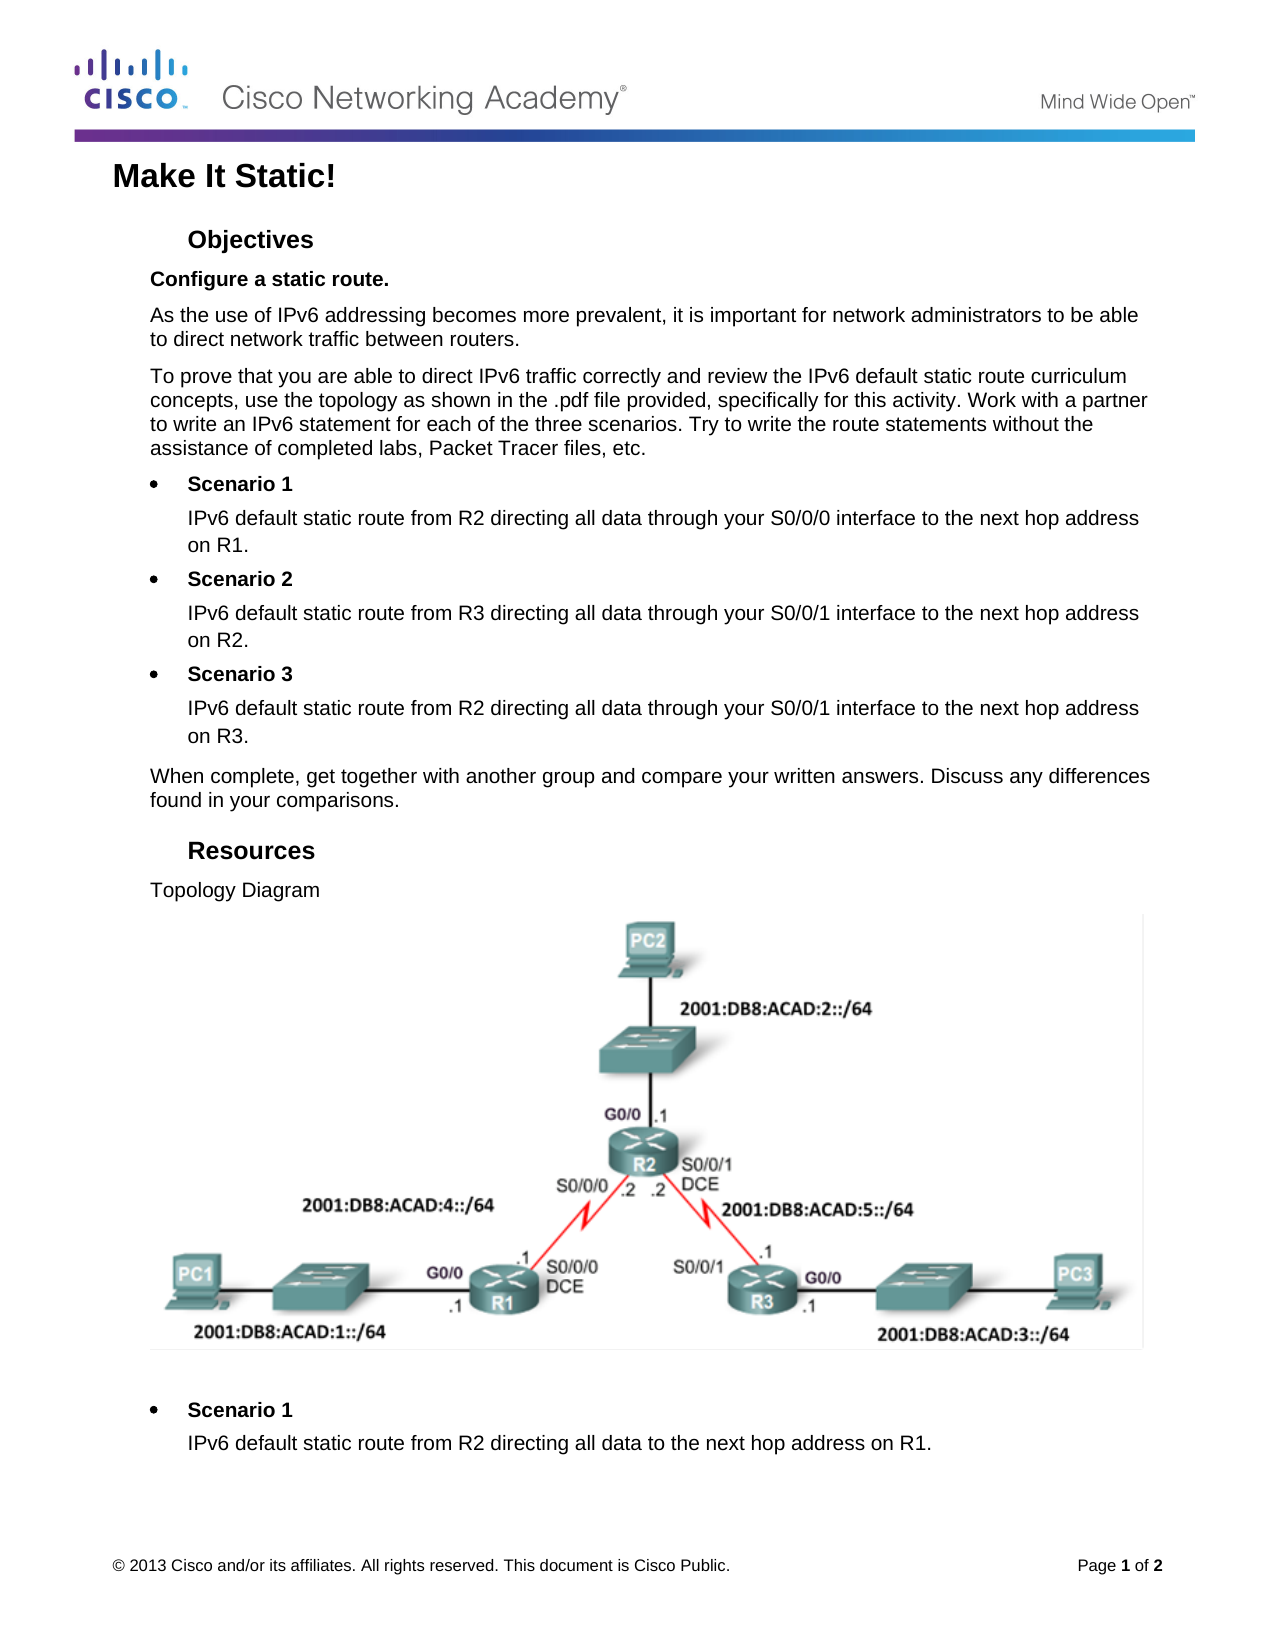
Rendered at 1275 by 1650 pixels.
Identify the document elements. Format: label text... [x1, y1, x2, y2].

picture [150, 914, 1146, 1355]
text When complete, get together with another group and compare your written answers. Discuss any differences found in your comparisons. [150, 763, 1162, 811]
list IPv6 default static route from R2 directing all data through your S0/0/1 interface to the next hop address on R3. [187, 696, 1162, 747]
text To prove that you are able to direct IPv6 traffic correctly and review the IPv6 default static route curriculum concepts, use the topology as shown in the .pdf file provided, specifically for this activity. Work with a partner to write an IPv6 statement for each of the three scenarios. Try to write the route statements without the assistance of completed labs, Packet Tracer files, etc. [150, 363, 1162, 459]
text Scenario 1 [150, 1397, 1162, 1421]
text Scenario 2 [150, 567, 1162, 591]
text Scenario 3 [150, 662, 1162, 686]
text Scenario 1 [150, 472, 1162, 496]
text Topology Diagram [150, 878, 1162, 902]
list IPv6 default static route from R2 directing all data through your S0/0/0 interface to the next hop address on R1. [187, 506, 1162, 557]
text As the use of IPv6 addressing becomes more prevalent, it is important for network administrators to be able to direct network traffic between routers. [150, 303, 1162, 351]
text Objectives [112, 225, 1162, 254]
title Make It Static! [112, 156, 1162, 195]
list IPv6 default static route from R3 directing all data through your S0/0/1 interface to the next hop address on R2. [187, 601, 1162, 652]
list IPv6 default static route from R2 directing all data to the next hop address on R1. [187, 1431, 1162, 1455]
text Resources [112, 836, 1162, 865]
picture [0, 30, 1273, 142]
text Configure a static route. [150, 267, 1162, 291]
